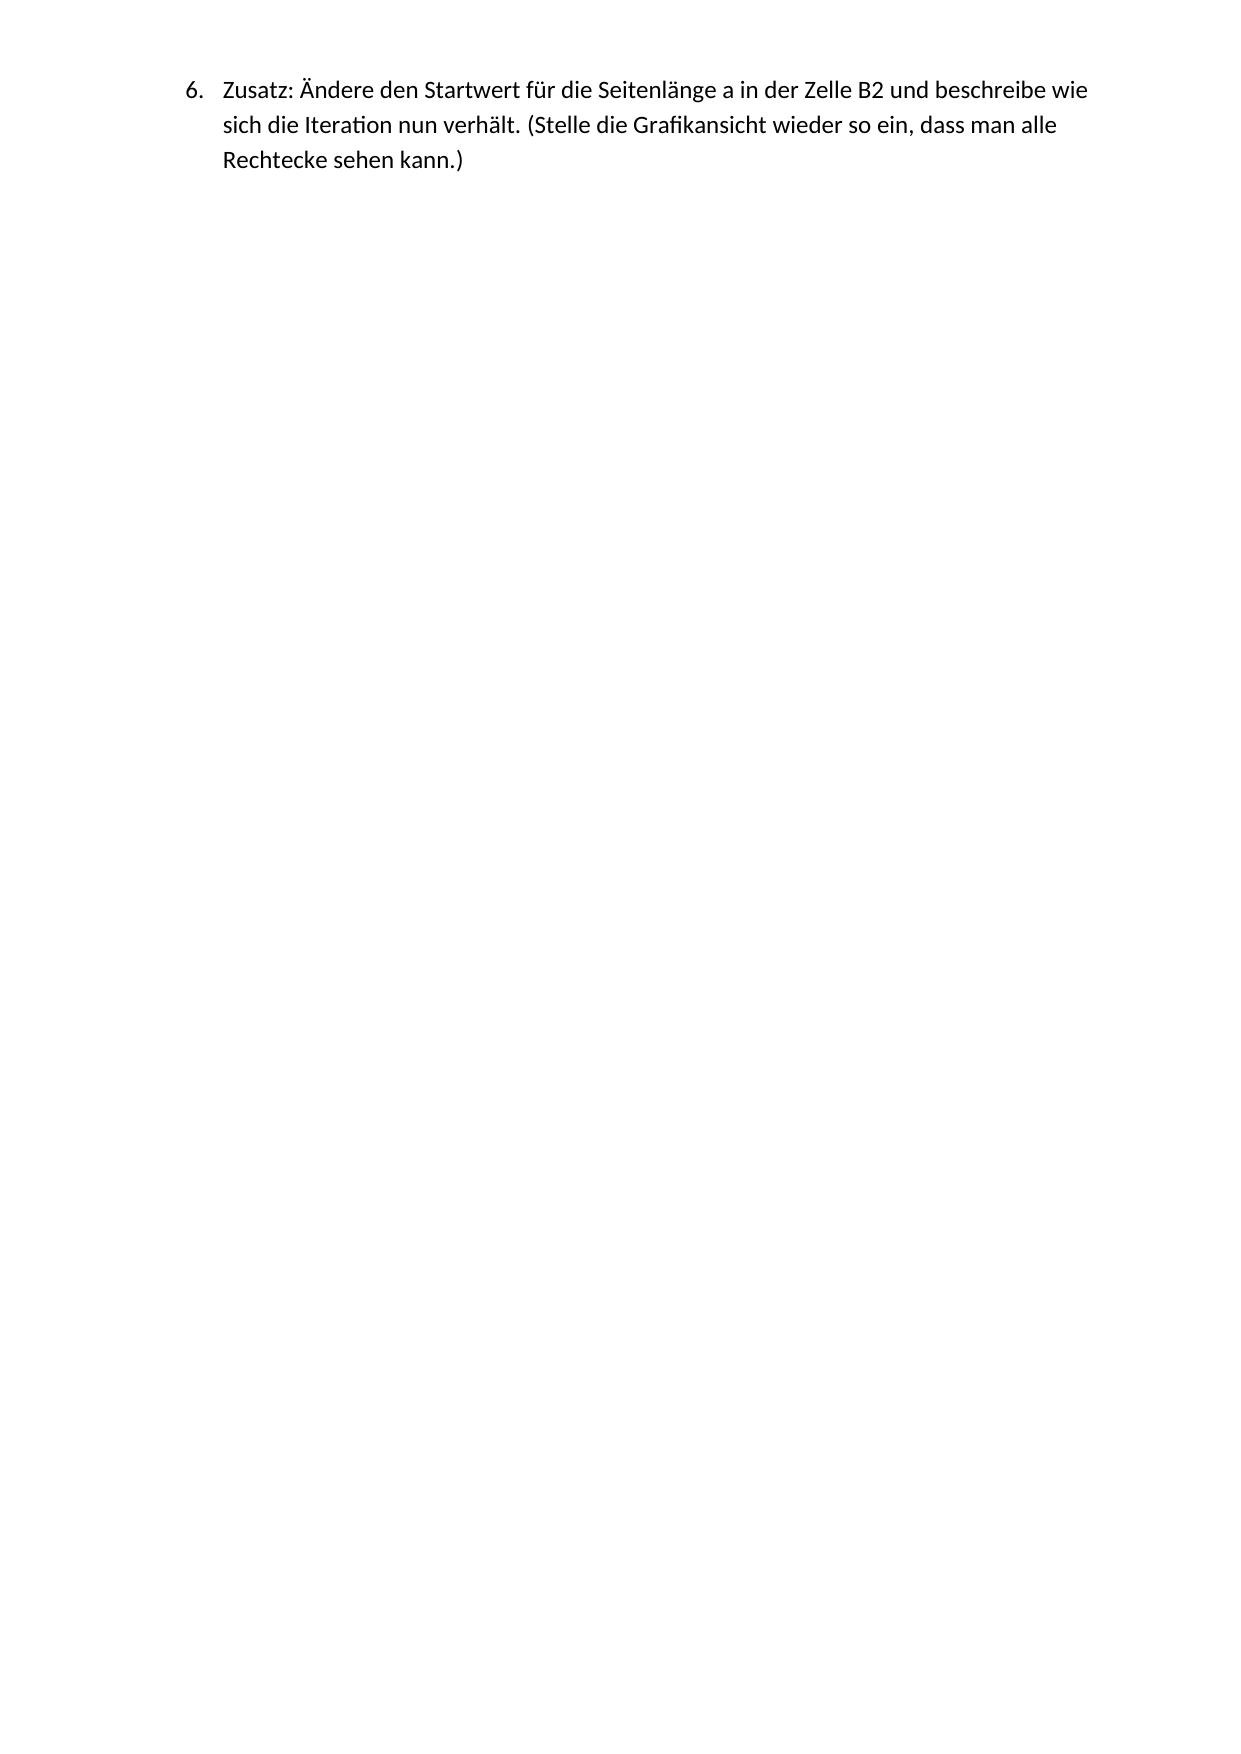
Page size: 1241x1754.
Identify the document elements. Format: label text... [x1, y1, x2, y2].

list Zusatz: Ändere den Startwert für die Seitenlänge a in der Zelle B2 und beschreibe wie sich die Iteration nun verhält. (Stelle die Grafikansicht wieder so ein, dass man alle Rechtecke sehen kann.) [185, 74, 1122, 174]
